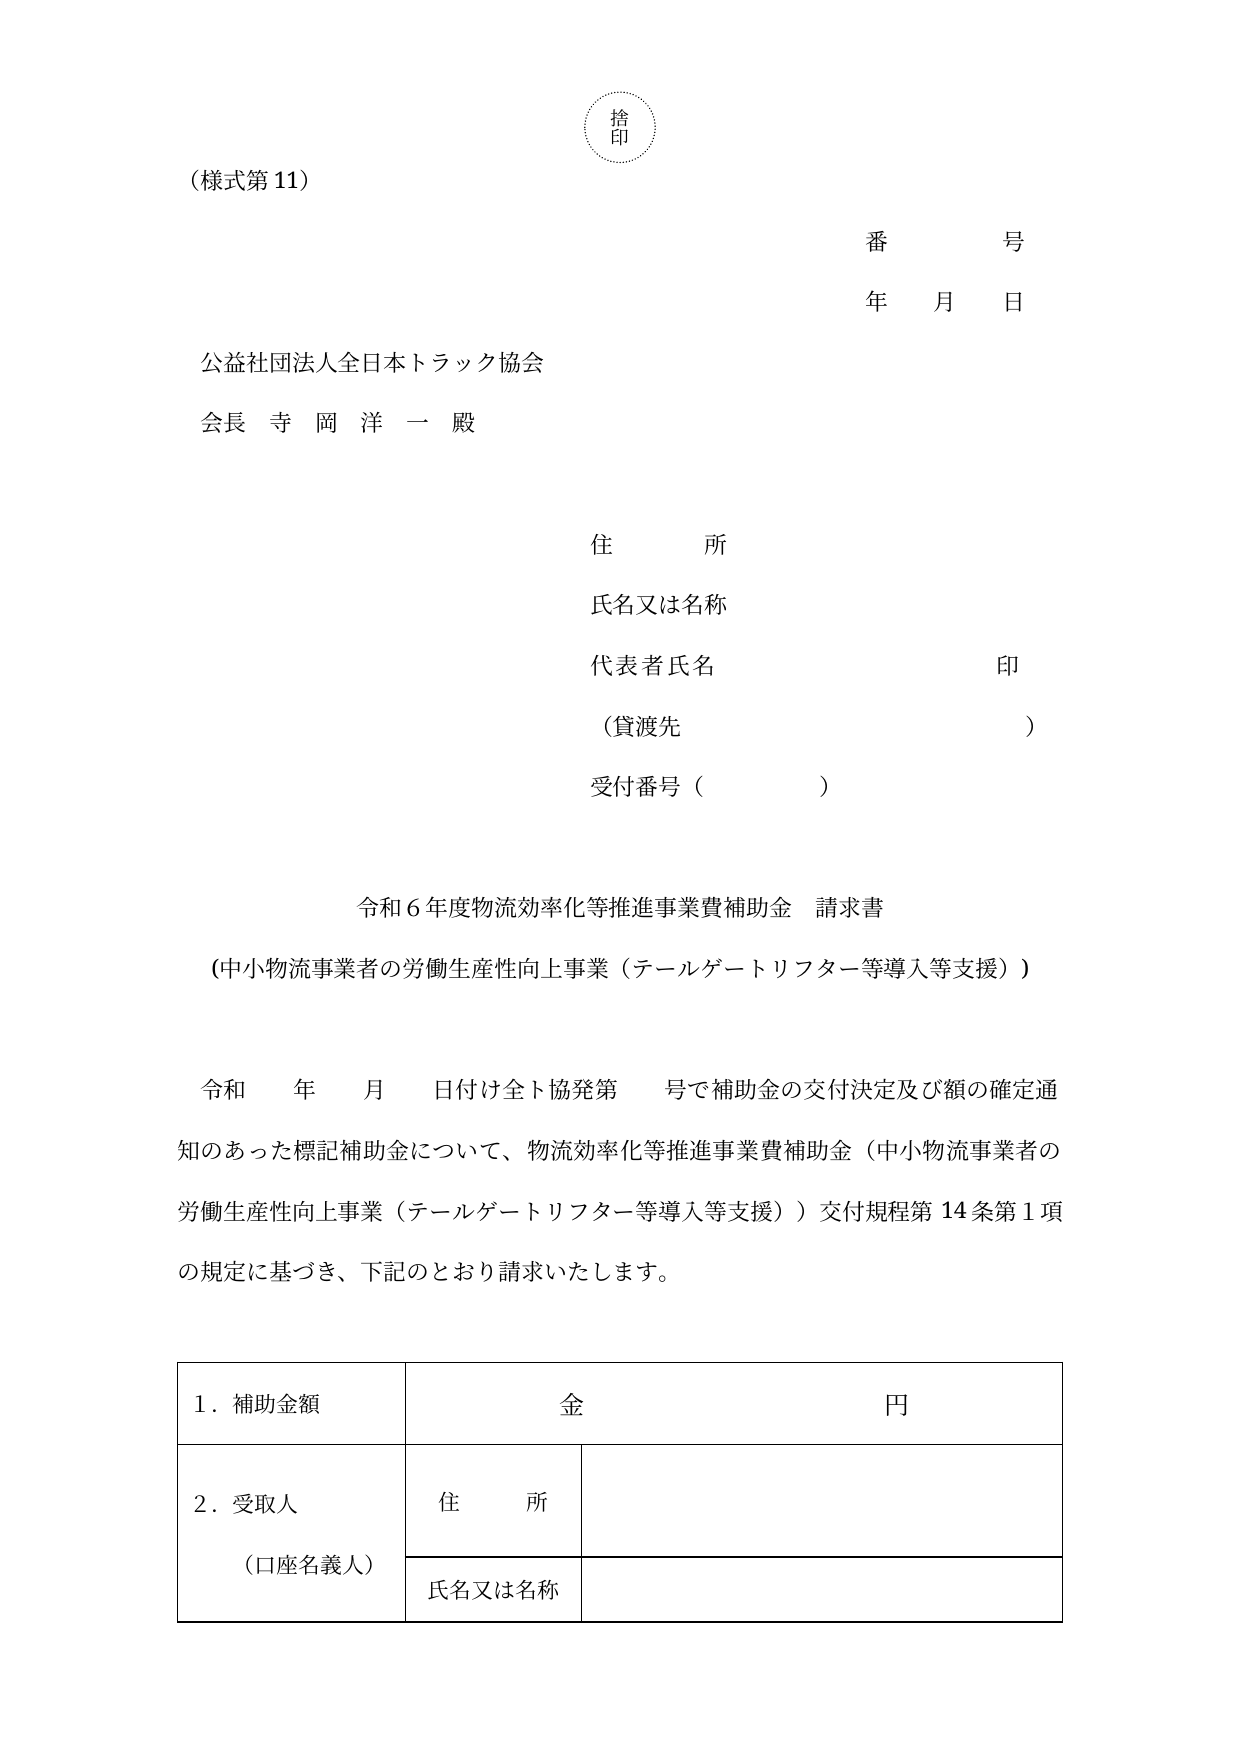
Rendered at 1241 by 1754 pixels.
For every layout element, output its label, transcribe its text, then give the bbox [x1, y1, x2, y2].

text 令和 年 月 日付け全ト協発第 号で補助金の交付決定及び額の確定通知のあった標記補助金について、物流効率化等推進事業費補助金（中小物流事業者の労働生産性向上事業（テールゲートリフター等導入等支援））交付規程第14条第１項の規定に基づき、下記のとおり請求いたします。 [177, 1058, 1063, 1301]
text 令和６年度物流効率化等推進事業費補助金 請求書 [177, 877, 1063, 937]
text 年 月 日 [177, 270, 1063, 331]
text （貸渡先 ） [177, 695, 1063, 755]
text 氏名又は名称 [177, 573, 1063, 634]
table_cell [582, 1445, 1062, 1556]
table_header 金 円 [406, 1363, 1062, 1444]
table_cell 住 所 [406, 1445, 581, 1556]
text 番 号 [177, 210, 1063, 270]
table_cell 氏名又は名称 [406, 1558, 581, 1621]
text (中小物流事業者の労働生産性向上事業（テールゲートリフター等導入等支援）) [177, 937, 1063, 998]
text 会長 寺 岡 洋 一 殿 [177, 392, 1063, 452]
text 住 所 [177, 513, 1063, 573]
text 代表者氏名 印 [177, 634, 1063, 695]
text 公益社団法人全日本トラック協会 [177, 331, 1063, 392]
table_cell ２．受取人 （口座名義人） [178, 1445, 405, 1621]
text 受付番号（ ） [177, 755, 1063, 816]
table_header １．補助金額 [178, 1363, 405, 1444]
table_cell [582, 1558, 1062, 1621]
text （様式第11） [177, 149, 1063, 210]
